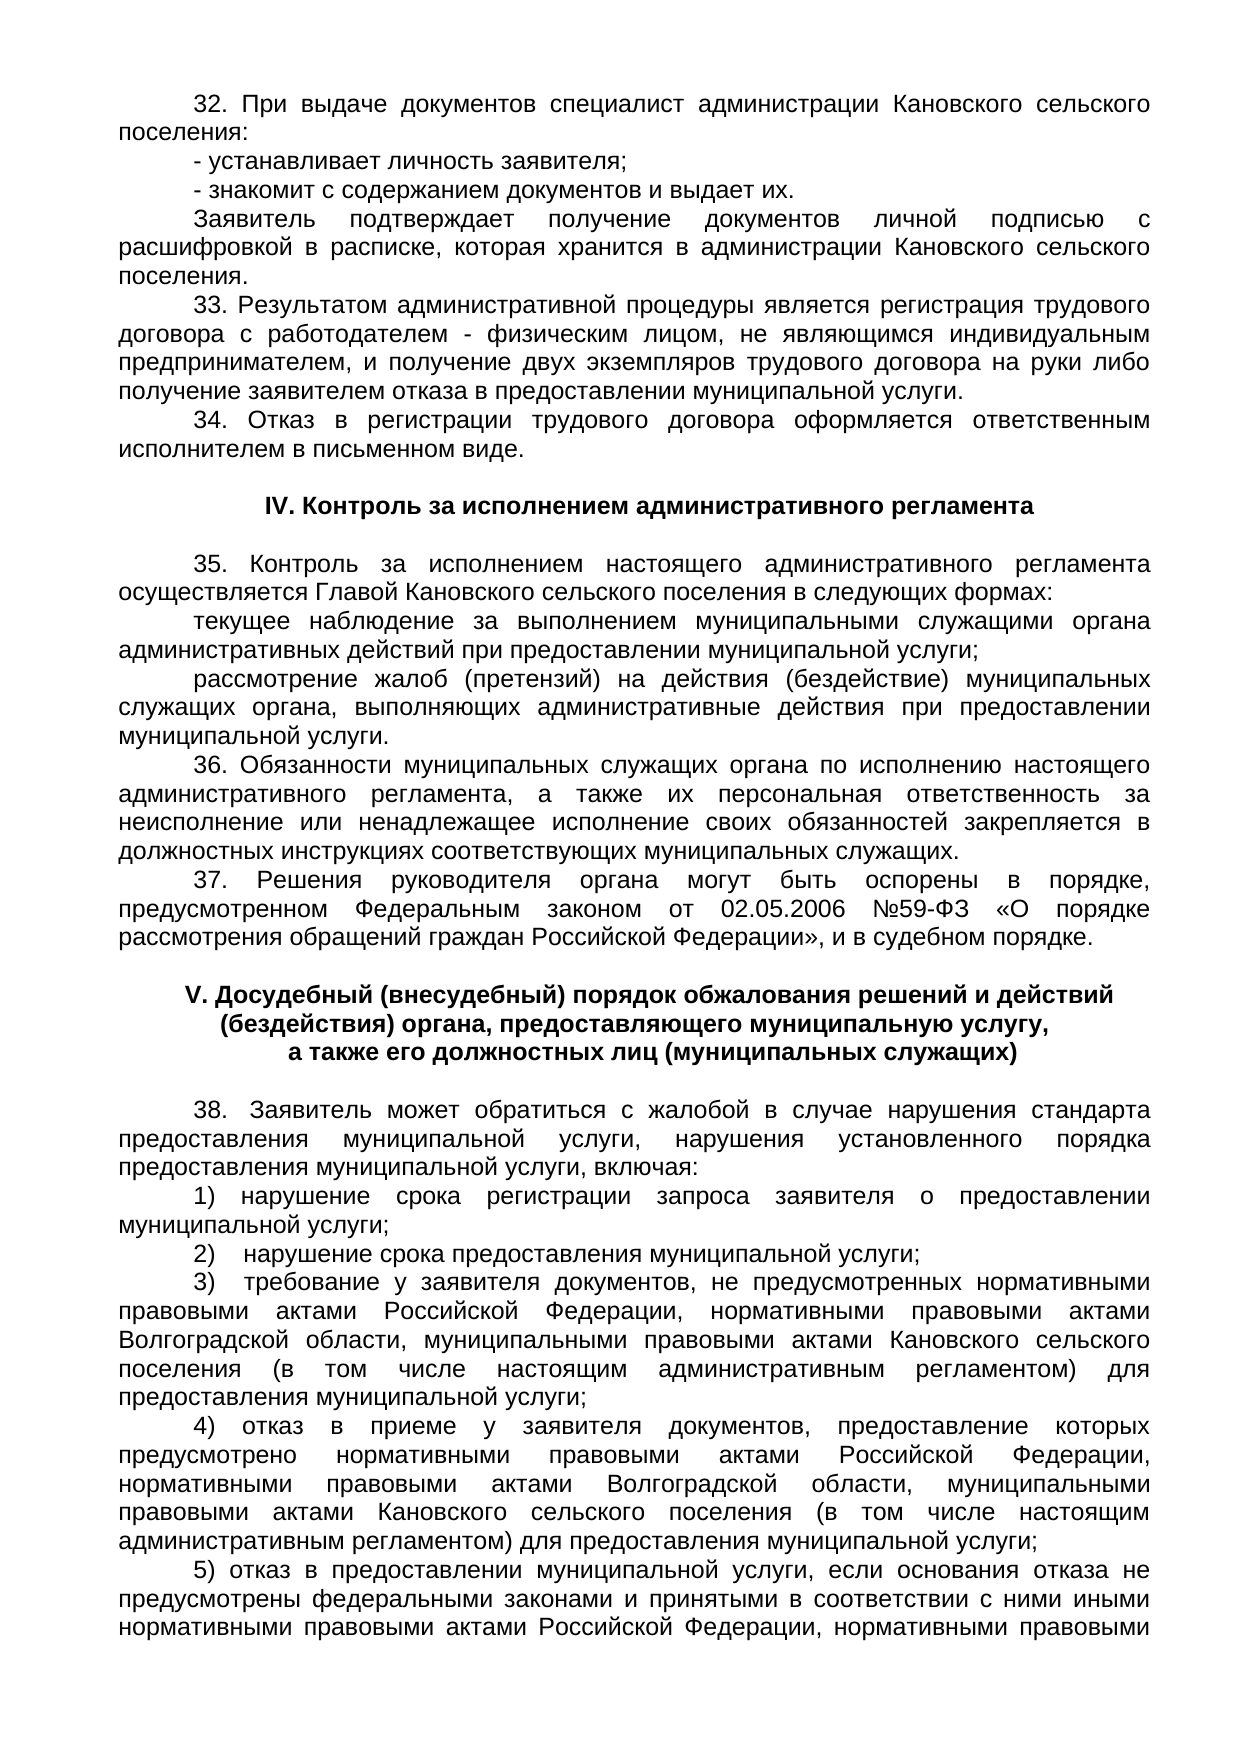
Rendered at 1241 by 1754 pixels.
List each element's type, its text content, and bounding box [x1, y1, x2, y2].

text текущее наблюдение за выполнением муниципальными служащими органа административных действий при предоставлении муниципальной услуги; [118, 606, 1152, 664]
text Заявитель подтверждает получение документов личной подписью с расшифровкой в расписке, которая хранится в администрации Кановского сельского поселения. [118, 204, 1152, 290]
text а также его должностных лиц (муниципальных служащих) [118, 1037, 1152, 1066]
text 38. Заявитель может обратиться с жалобой в случае нарушения стандарта предоставления муниципальной услуги, нарушения установленного порядка предоставления муниципальной услуги, включая: [118, 1095, 1152, 1181]
text 32. При выдаче документов специалист администрации Кановского сельского поселения: [118, 89, 1152, 146]
text - знакомит с содержанием документов и выдает их. [118, 175, 1152, 204]
text V. Досудебный (внесудебный) порядок обжалования решений и действий (бездействия) органа, предоставляющего муниципальную услугу, [118, 980, 1152, 1037]
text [118, 1555, 1152, 1641]
text рассмотрение жалоб (претензий) на действия (бездействие) муниципальных служащих органа, выполняющих административные действия при предоставлении муниципальной услуги. [118, 664, 1152, 750]
text 37. Решения руководителя органа могут быть оспорены в порядке, предусмотренном Федеральным законом от 02.05.2006 №59-ФЗ «О порядке рассмотрения обращений граждан Российской Федерации», и в судебном порядке. [118, 865, 1152, 951]
text IV. Контроль за исполнением административного регламента [118, 491, 1152, 520]
text 2) нарушение срока предоставления муниципальной услуги; [118, 1239, 1152, 1267]
text 36. Обязанности муниципальных служащих органа по исполнению настоящего административного регламента, а также их персональная ответственность за неисполнение или ненадлежащее исполнение своих обязанностей закрепляется в должностных инструкциях соответствующих муниципальных служащих. [118, 750, 1152, 865]
text 35. Контроль за исполнением настоящего административного регламента осуществляется Главой Кановского сельского поселения в следующих формах: [118, 549, 1152, 606]
text 3) требование у заявителя документов, не предусмотренных нормативными правовыми актами Российской Федерации, нормативными правовыми актами Волгоградской области, муниципальными правовыми актами Кановского сельского поселения (в том числе настоящим административным регламентом) для предоставления муниципальной услуги; [118, 1267, 1152, 1411]
text 1) нарушение срока регистрации запроса заявителя о предоставлении муниципальной услуги; [118, 1181, 1152, 1239]
text 33. Результатом административной процедуры является регистрация трудового договора с работодателем - физическим лицом, не являющимся индивидуальным предпринимателем, и получение двух экземпляров трудового договора на руки либо получение заявителем отказа в предоставлении муниципальной услуги. [118, 290, 1152, 405]
text 4) отказ в приеме у заявителя документов, предоставление которых предусмотрено нормативными правовыми актами Российской Федерации, нормативными правовыми актами Волгоградской области, муниципальными правовыми актами Кановского сельского поселения (в том числе настоящим административным регламентом) для предоставления муниципальной услуги; [118, 1411, 1152, 1555]
text 34. Отказ в регистрации трудового договора оформляется ответственным исполнителем в письменном виде. [118, 405, 1152, 462]
text - устанавливает личность заявителя; [118, 146, 1152, 175]
